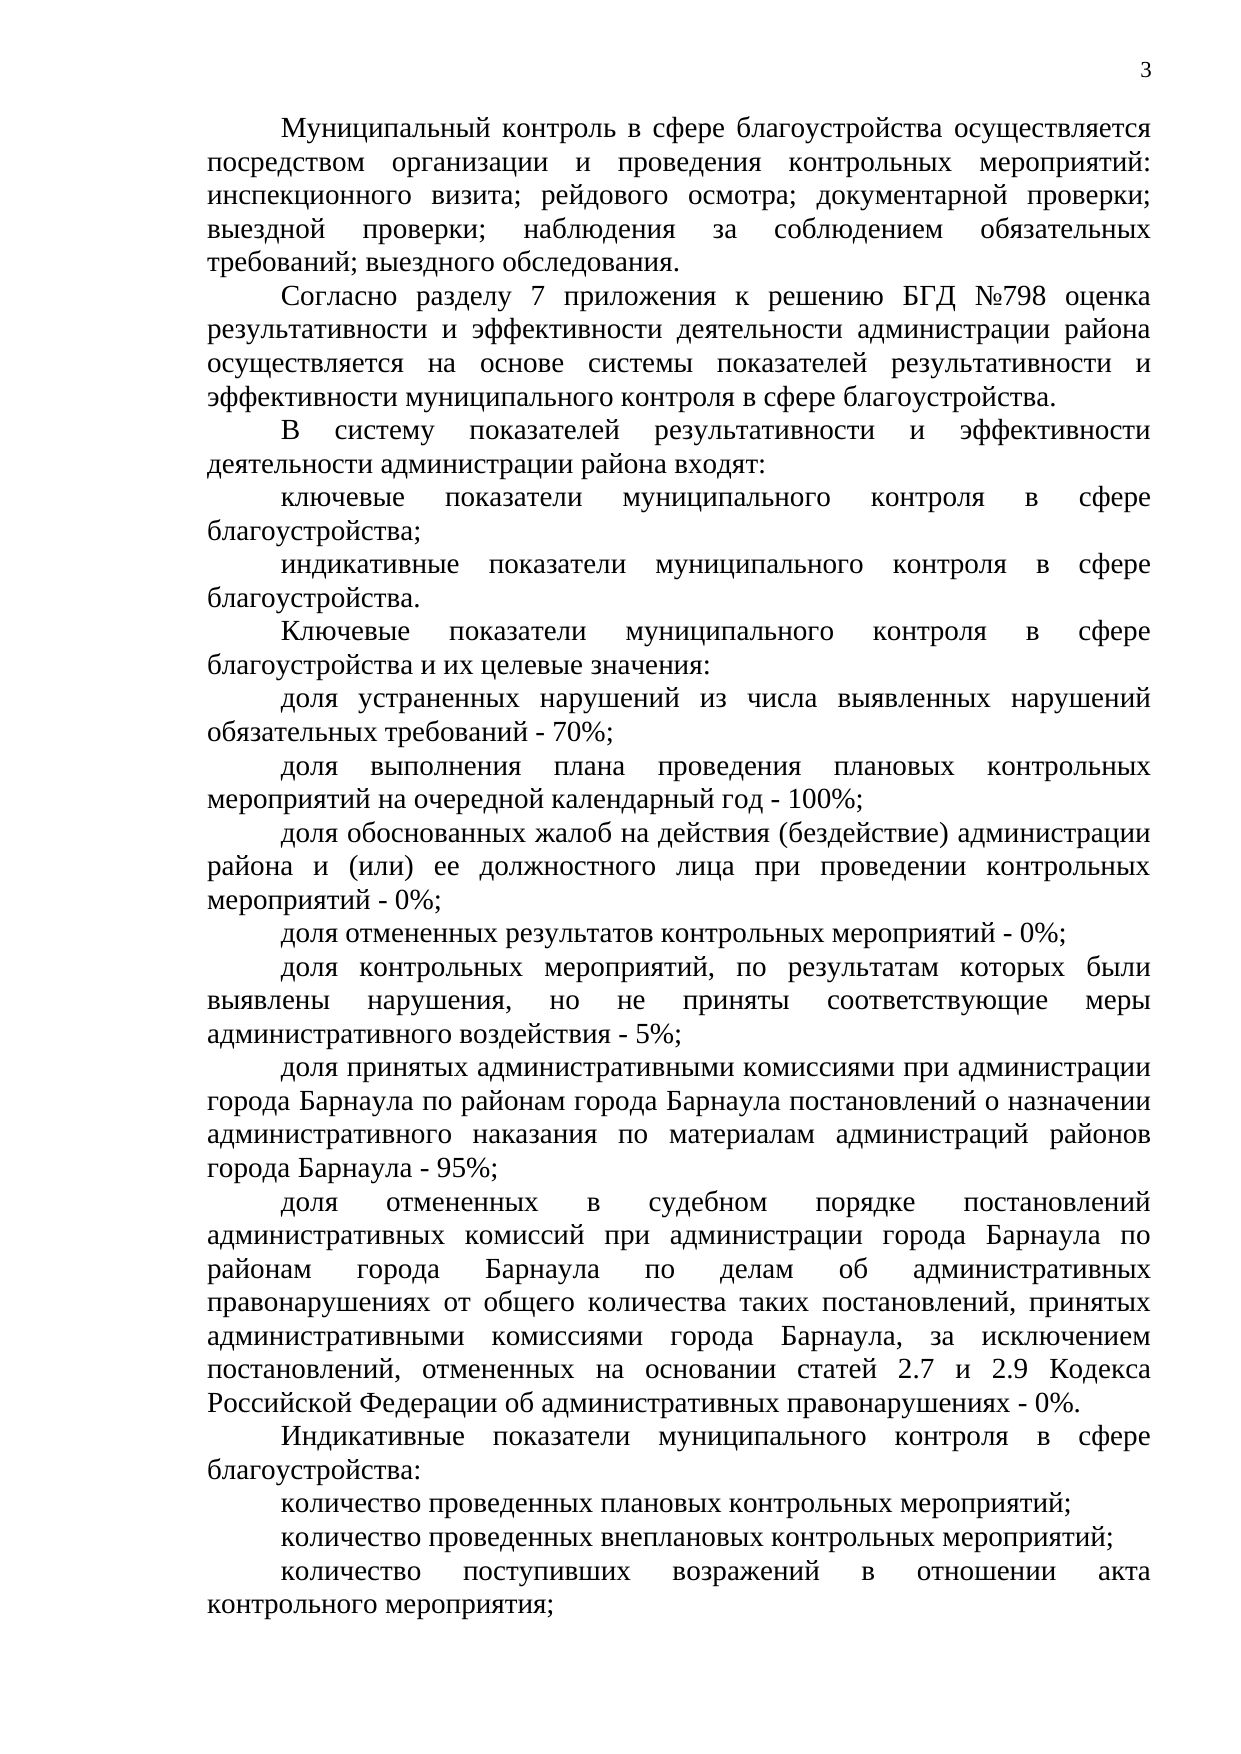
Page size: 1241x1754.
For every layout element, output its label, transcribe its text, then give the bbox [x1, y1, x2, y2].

text индикативные показатели муниципального контроля в сфере благоустройства. [207, 546, 1152, 613]
text В систему показателей результативности и эффективности деятельности администрации района входят: [207, 412, 1152, 479]
text Ключевые показатели муниципального контроля в сфере благоустройства и их целевые значения: [207, 613, 1152, 681]
text количество проведенных внеплановых контрольных мероприятий; [207, 1519, 1152, 1553]
text ключевые показатели муниципального контроля в сфере благоустройства; [207, 479, 1152, 546]
text доля отмененных результатов контрольных мероприятий - 0%; [207, 915, 1152, 949]
text доля контрольных мероприятий, по результатам которых были выявлены нарушения, но не приняты соответствующие меры административного воздействия - 5%; [207, 949, 1152, 1049]
text Согласно разделу 7 приложения к решению БГД №798 оценка результативности и эффективности деятельности администрации района осуществляется на основе системы показателей результативности и эффективности муниципального контроля в сфере благоустройства. [207, 278, 1152, 412]
text Индикативные показатели муниципального контроля в сфере благоустройства: [207, 1418, 1152, 1486]
text доля обоснованных жалоб на действия (бездействие) администрации района и (или) ее должностного лица при проведении контрольных мероприятий - 0%; [207, 815, 1152, 915]
text доля отмененных в судебном порядке постановлений административных комиссий при администрации города Барнаула по районам города Барнаула по делам об административных правонарушениях от общего количества таких постановлений, принятых административными комиссиями города Барнаула, за исключением постановлений, отмененных на основании статей 2.7 и 2.9 Кодекса Российской Федерации об административных правонарушениях - 0%. [207, 1184, 1152, 1418]
text доля выполнения плана проведения плановых контрольных мероприятий на очередной календарный год - 100%; [207, 748, 1152, 815]
text Муниципальный контроль в сфере благоустройства осуществляется посредством организации и проведения контрольных мероприятий: инспекционного визита; рейдового осмотра; документарной проверки; выездной проверки; наблюдения за соблюдением обязательных требований; выездного обследования. [207, 110, 1152, 278]
text доля устраненных нарушений из числа выявленных нарушений обязательных требований - 70%; [207, 681, 1152, 748]
text количество проведенных плановых контрольных мероприятий; [207, 1486, 1152, 1519]
text количество поступивших возражений в отношении акта контрольного мероприятия; [207, 1553, 1152, 1620]
text доля принятых административными комиссиями при администрации города Барнаула по районам города Барнаула постановлений о назначении административного наказания по материалам администраций районов города Барнаула - 95%; [207, 1049, 1152, 1184]
